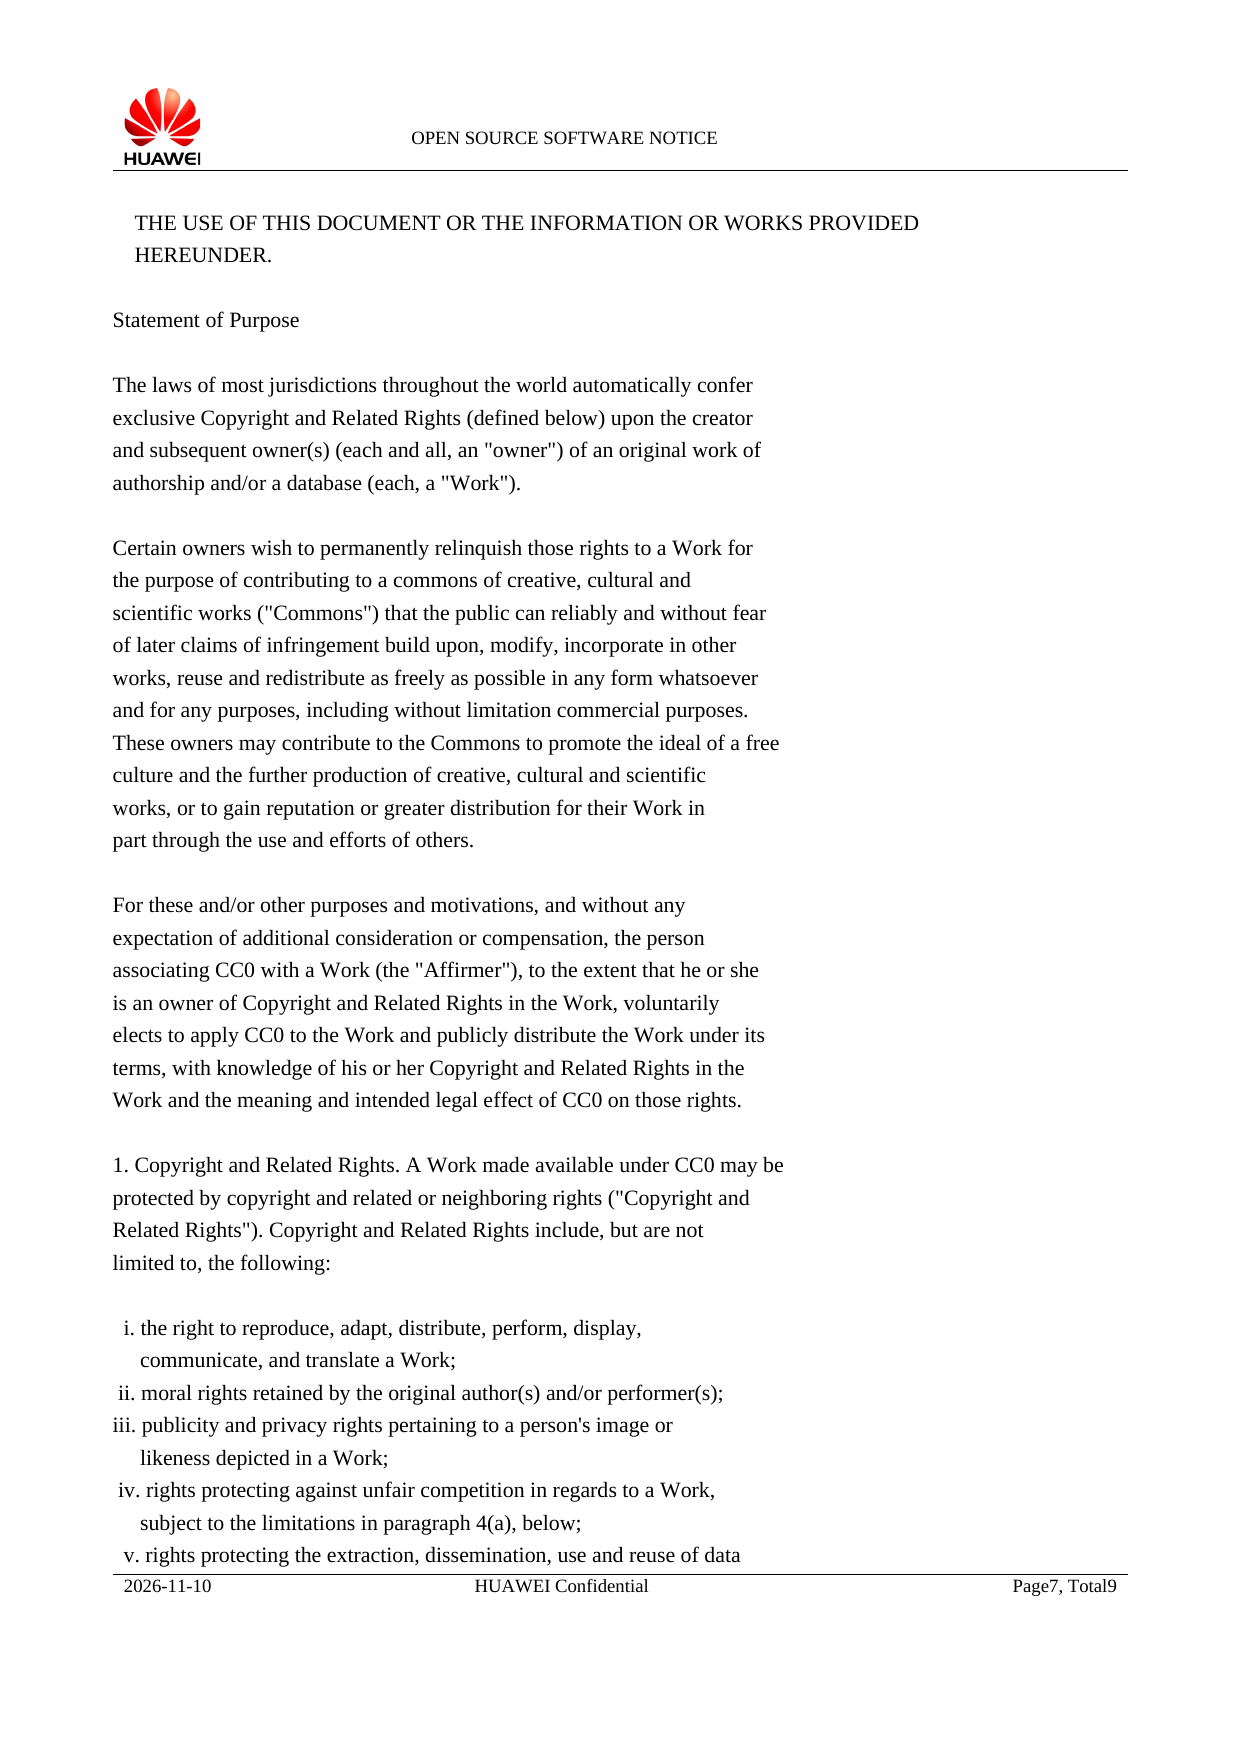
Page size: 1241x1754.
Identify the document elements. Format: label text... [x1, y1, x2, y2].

picture [124, 88, 201, 165]
